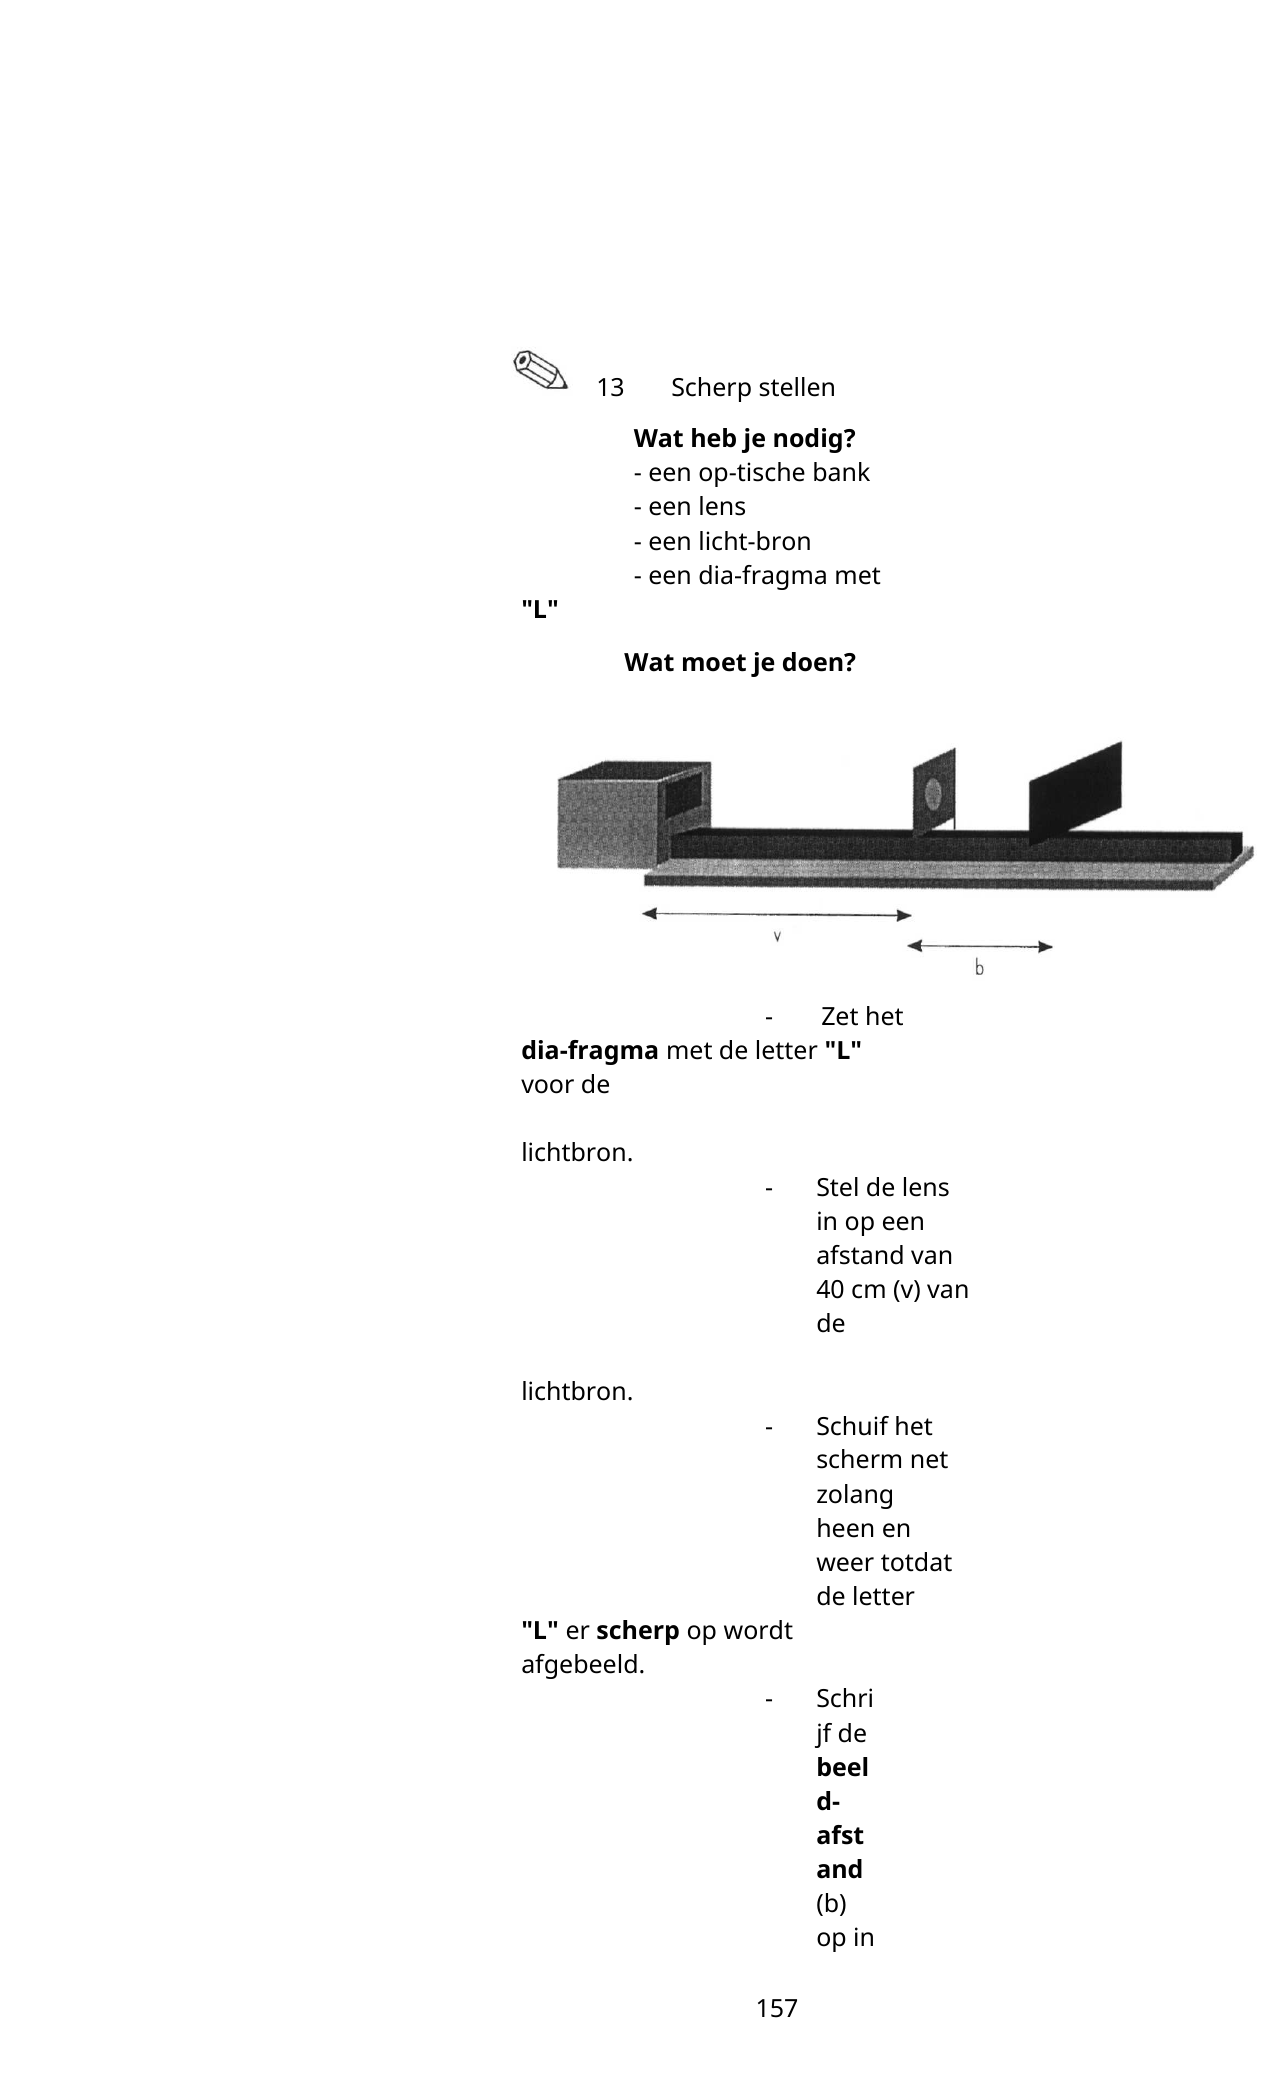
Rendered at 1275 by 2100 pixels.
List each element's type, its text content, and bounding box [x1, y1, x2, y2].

picture [556, 713, 1269, 992]
text lichtbron. [521, 1101, 920, 1169]
text - een op-tische bank [521, 455, 920, 489]
text - een licht-bron [521, 523, 920, 557]
list Schuif het scherm net zolang heen en weer totdat [765, 1408, 953, 1578]
text Wat heb je nodig? [579, 417, 920, 455]
text de letter "L" er scherp op wordt afgebeeld. [521, 1579, 920, 1681]
text - een dia-fragma met "L" [521, 558, 920, 626]
text - een lens [521, 489, 920, 523]
list Stel de lens in op een afstand van 40 cm (v) van de [765, 1169, 972, 1339]
list Schrijf de beeld-afstand (b) op in de tabel [765, 1681, 878, 1954]
text - Zet het dia-fragma met de letter "L" voor de [521, 999, 920, 1101]
picture [487, 341, 579, 414]
text lichtbron. [521, 1339, 920, 1408]
text Wat moet je doen? [579, 645, 920, 679]
text 13 Scherp stellen [579, 369, 920, 403]
